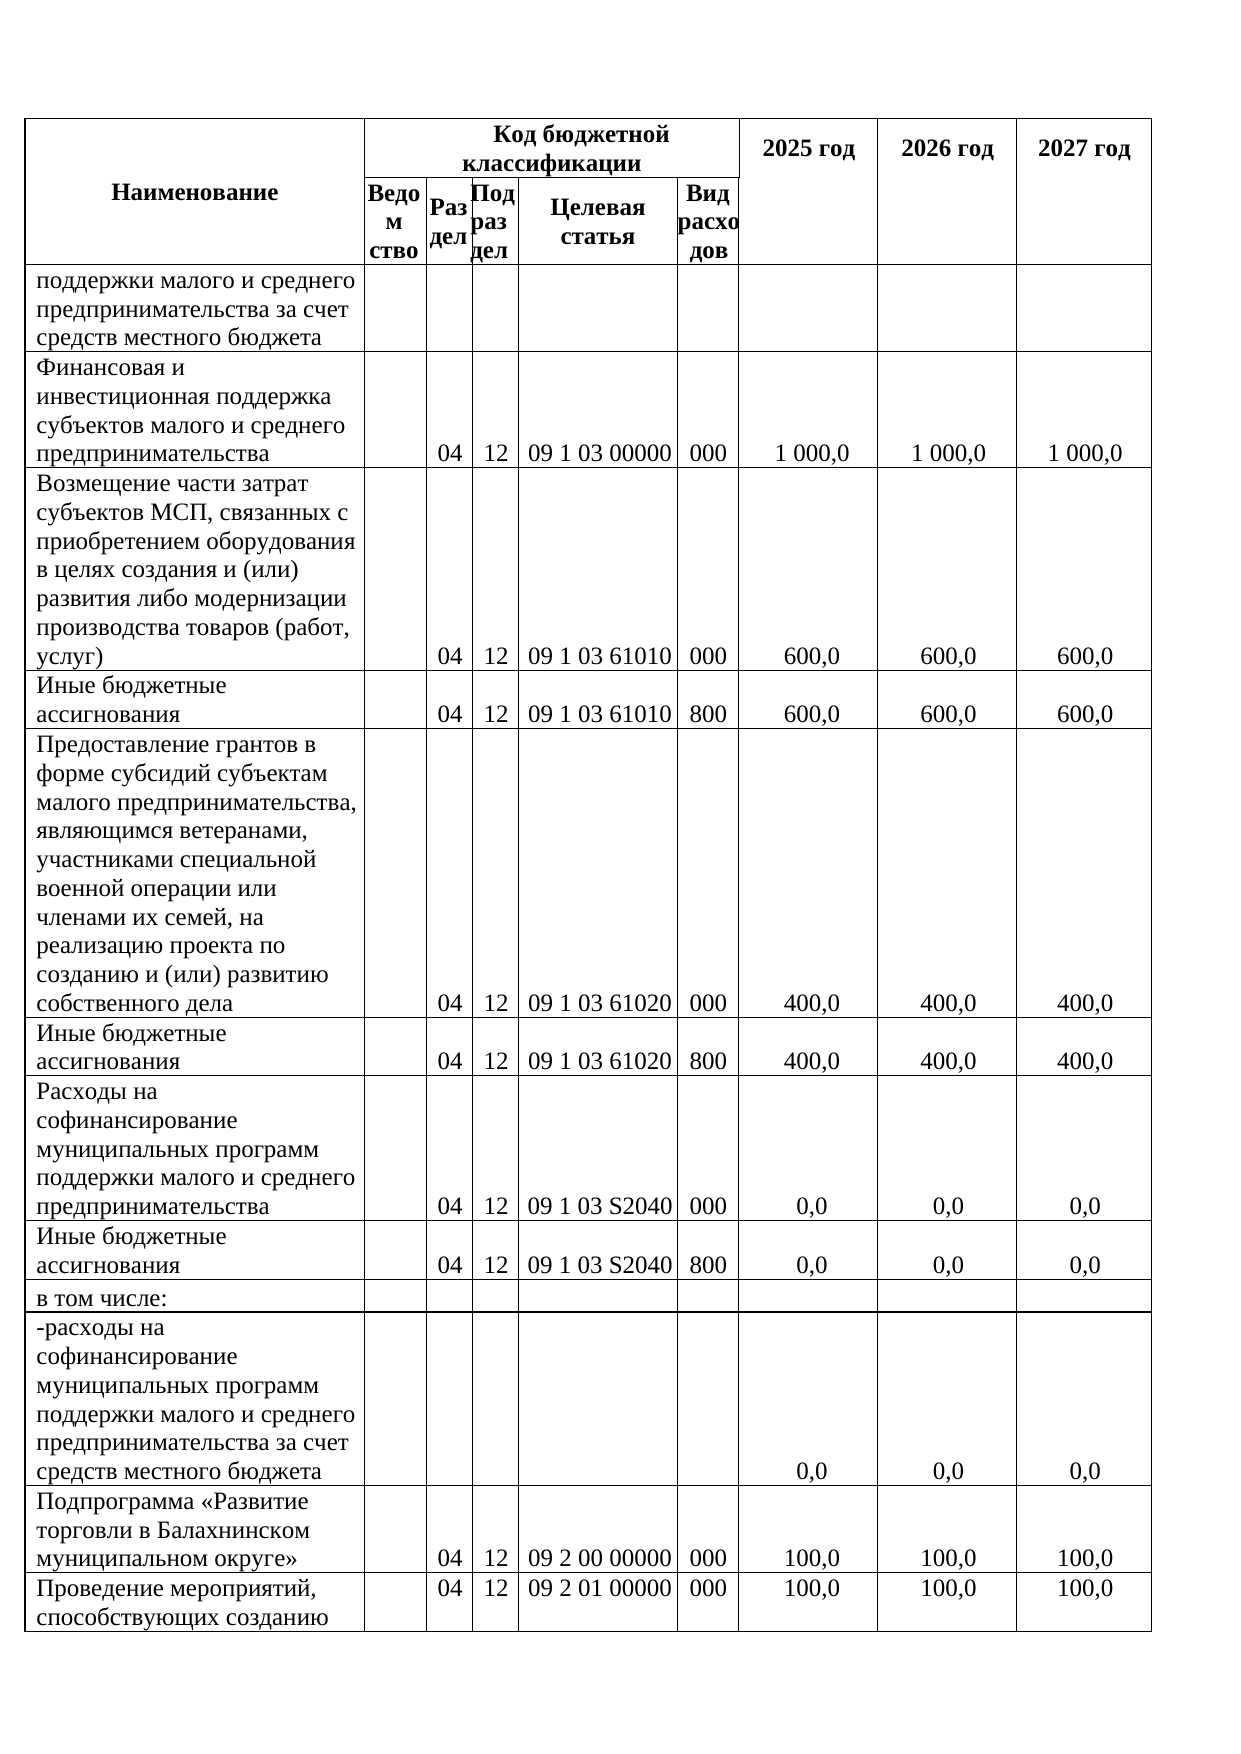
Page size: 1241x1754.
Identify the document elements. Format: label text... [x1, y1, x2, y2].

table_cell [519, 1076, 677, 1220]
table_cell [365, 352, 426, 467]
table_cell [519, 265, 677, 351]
table_cell [878, 177, 1016, 264]
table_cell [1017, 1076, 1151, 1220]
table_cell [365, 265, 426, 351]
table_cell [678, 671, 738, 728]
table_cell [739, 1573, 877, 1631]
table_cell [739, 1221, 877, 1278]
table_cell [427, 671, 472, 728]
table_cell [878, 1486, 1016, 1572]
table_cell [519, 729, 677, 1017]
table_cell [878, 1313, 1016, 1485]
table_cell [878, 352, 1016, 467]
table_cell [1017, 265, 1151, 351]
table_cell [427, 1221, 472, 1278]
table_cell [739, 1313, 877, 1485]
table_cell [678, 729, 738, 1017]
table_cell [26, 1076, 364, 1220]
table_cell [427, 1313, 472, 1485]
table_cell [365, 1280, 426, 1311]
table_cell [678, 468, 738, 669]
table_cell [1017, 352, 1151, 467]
table_header 2027 год [1017, 119, 1151, 177]
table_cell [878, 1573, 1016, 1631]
table_cell [739, 177, 877, 264]
table_cell Ведом ство [365, 178, 426, 264]
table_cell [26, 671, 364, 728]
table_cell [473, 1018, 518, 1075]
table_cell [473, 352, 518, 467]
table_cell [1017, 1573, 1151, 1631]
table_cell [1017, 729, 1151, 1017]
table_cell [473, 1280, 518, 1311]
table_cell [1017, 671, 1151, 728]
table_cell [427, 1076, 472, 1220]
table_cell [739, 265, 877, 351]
table_header 2025 год [740, 119, 877, 177]
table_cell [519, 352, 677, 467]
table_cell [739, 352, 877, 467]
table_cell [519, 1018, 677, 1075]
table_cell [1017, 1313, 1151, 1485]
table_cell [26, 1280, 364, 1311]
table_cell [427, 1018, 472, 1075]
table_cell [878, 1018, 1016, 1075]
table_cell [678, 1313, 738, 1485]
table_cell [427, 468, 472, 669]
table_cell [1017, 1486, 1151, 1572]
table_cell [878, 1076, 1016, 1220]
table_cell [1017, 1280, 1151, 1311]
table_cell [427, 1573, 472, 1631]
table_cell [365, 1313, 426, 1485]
table_header Код бюджетной классификации [365, 119, 739, 177]
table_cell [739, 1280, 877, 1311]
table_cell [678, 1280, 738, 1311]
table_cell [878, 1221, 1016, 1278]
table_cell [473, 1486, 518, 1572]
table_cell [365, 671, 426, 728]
table_cell Целевая статья [519, 178, 677, 264]
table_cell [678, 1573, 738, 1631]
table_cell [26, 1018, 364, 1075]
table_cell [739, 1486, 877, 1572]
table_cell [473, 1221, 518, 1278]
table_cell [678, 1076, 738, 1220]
table_cell Раз дел [427, 178, 472, 264]
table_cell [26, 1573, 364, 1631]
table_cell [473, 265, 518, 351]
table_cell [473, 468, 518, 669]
table_cell Под раз дел [473, 178, 518, 264]
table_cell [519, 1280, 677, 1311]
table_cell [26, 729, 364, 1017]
table_cell Вид расходов [678, 178, 738, 264]
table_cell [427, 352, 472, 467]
table_cell [1017, 177, 1151, 264]
table_header 2026 год [878, 119, 1016, 177]
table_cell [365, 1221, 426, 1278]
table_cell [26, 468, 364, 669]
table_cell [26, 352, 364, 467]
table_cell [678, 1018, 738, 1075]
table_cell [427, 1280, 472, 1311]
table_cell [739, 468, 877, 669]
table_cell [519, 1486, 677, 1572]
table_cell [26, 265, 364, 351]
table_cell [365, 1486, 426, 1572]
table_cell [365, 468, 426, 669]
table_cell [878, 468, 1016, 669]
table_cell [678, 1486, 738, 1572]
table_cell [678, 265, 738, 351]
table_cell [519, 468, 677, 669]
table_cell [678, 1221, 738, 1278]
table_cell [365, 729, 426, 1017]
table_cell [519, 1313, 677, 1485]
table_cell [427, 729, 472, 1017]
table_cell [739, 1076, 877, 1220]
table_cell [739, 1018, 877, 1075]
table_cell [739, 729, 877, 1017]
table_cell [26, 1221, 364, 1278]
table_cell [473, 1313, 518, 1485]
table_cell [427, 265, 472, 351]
table_header Наименование [26, 119, 364, 264]
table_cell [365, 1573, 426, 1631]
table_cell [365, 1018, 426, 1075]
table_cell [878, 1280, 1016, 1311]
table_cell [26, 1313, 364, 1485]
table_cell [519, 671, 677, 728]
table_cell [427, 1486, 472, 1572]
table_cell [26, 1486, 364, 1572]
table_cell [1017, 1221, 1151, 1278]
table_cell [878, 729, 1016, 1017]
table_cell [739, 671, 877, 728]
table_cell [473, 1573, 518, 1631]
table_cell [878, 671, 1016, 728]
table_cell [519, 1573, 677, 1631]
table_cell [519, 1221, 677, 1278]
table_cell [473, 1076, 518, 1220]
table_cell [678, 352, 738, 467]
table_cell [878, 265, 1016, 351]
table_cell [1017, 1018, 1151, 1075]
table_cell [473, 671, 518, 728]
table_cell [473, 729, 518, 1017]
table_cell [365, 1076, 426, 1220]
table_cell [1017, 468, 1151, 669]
